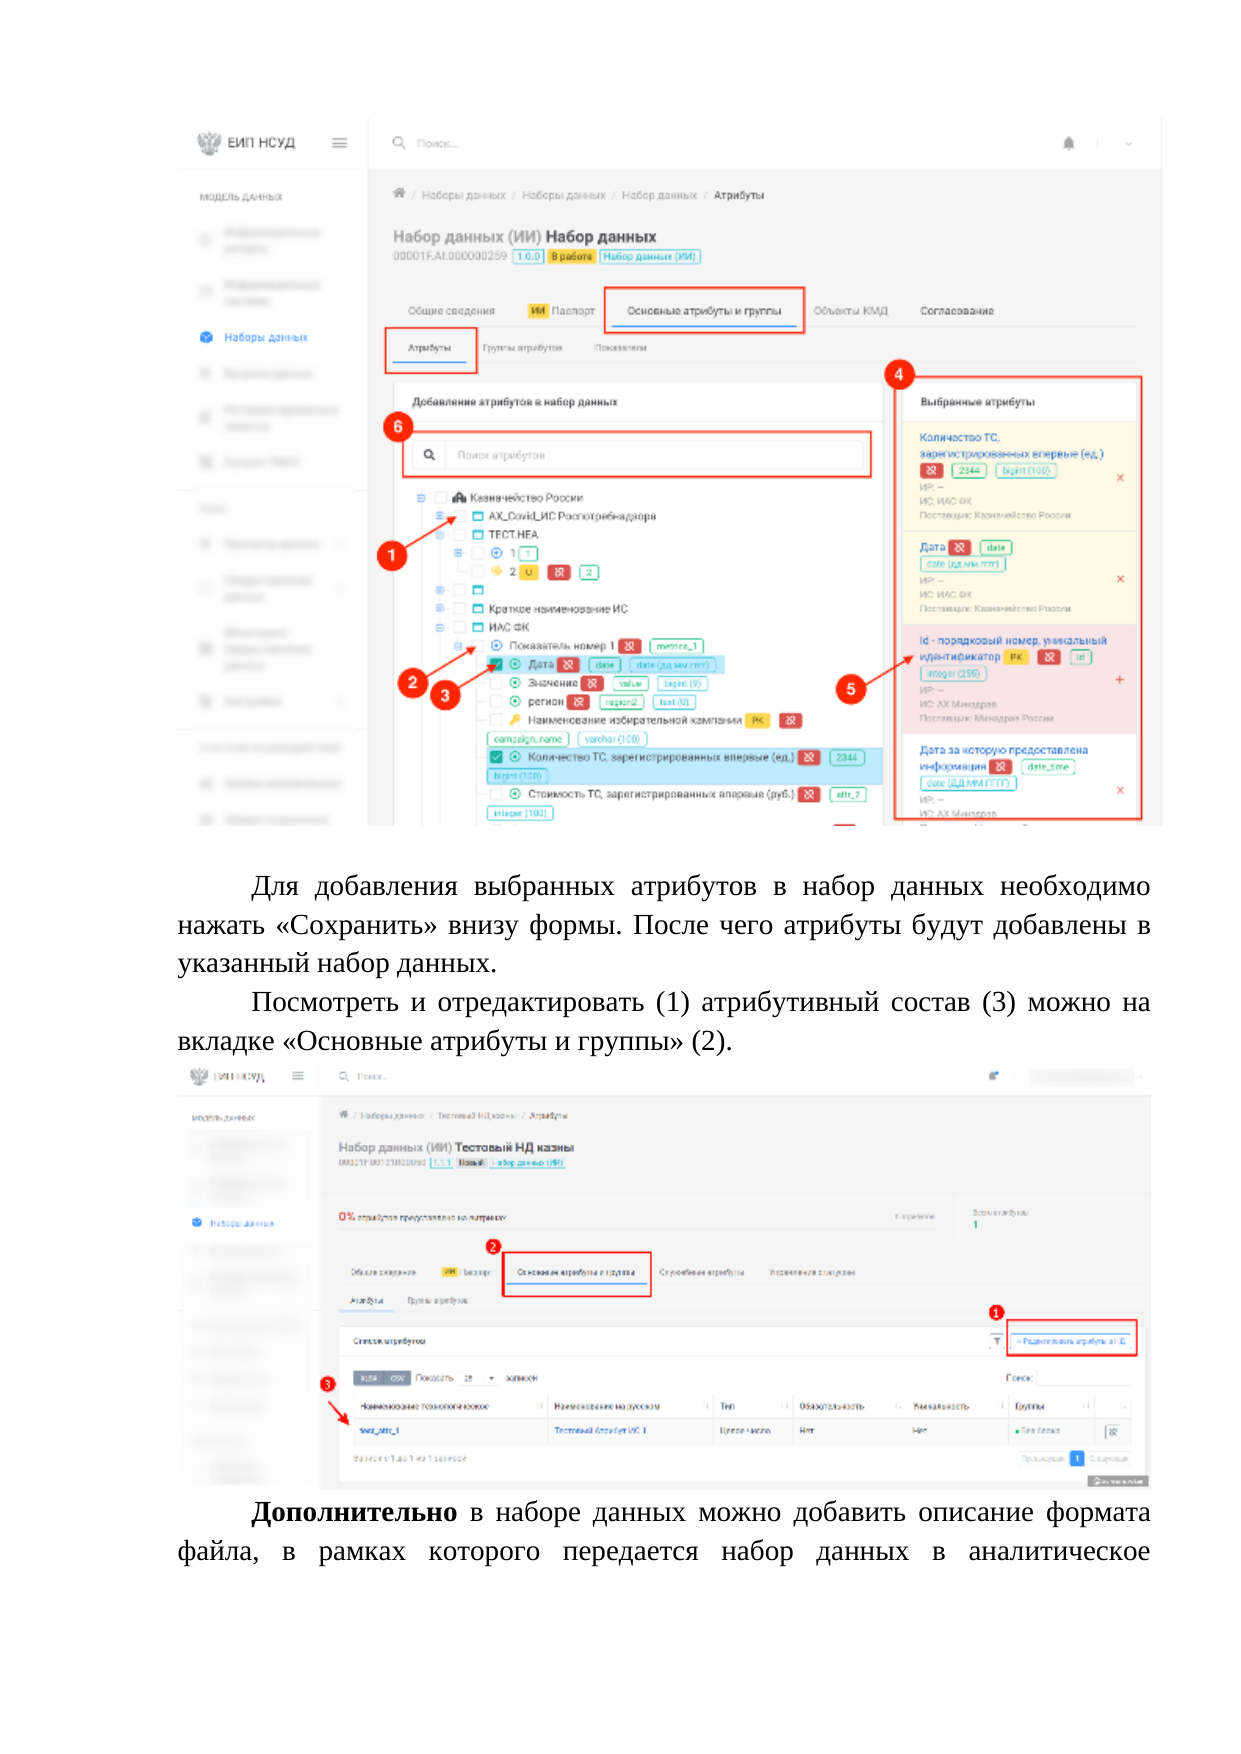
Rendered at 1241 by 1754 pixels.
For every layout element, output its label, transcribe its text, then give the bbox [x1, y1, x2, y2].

text Посмотреть и отредактировать (1) атрибутивный состав (3) можно на вкладке «Основные атрибуты и группы» (2). [177, 984, 1152, 1056]
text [177, 1494, 1152, 1566]
text Для добавления выбранных атрибутов в набор данных необходимо нажать «Сохранить» внизу формы. После чего атрибуты будут добавлены в указанный набор данных. [177, 868, 1152, 979]
picture [177, 118, 1163, 826]
picture [177, 1061, 1152, 1490]
